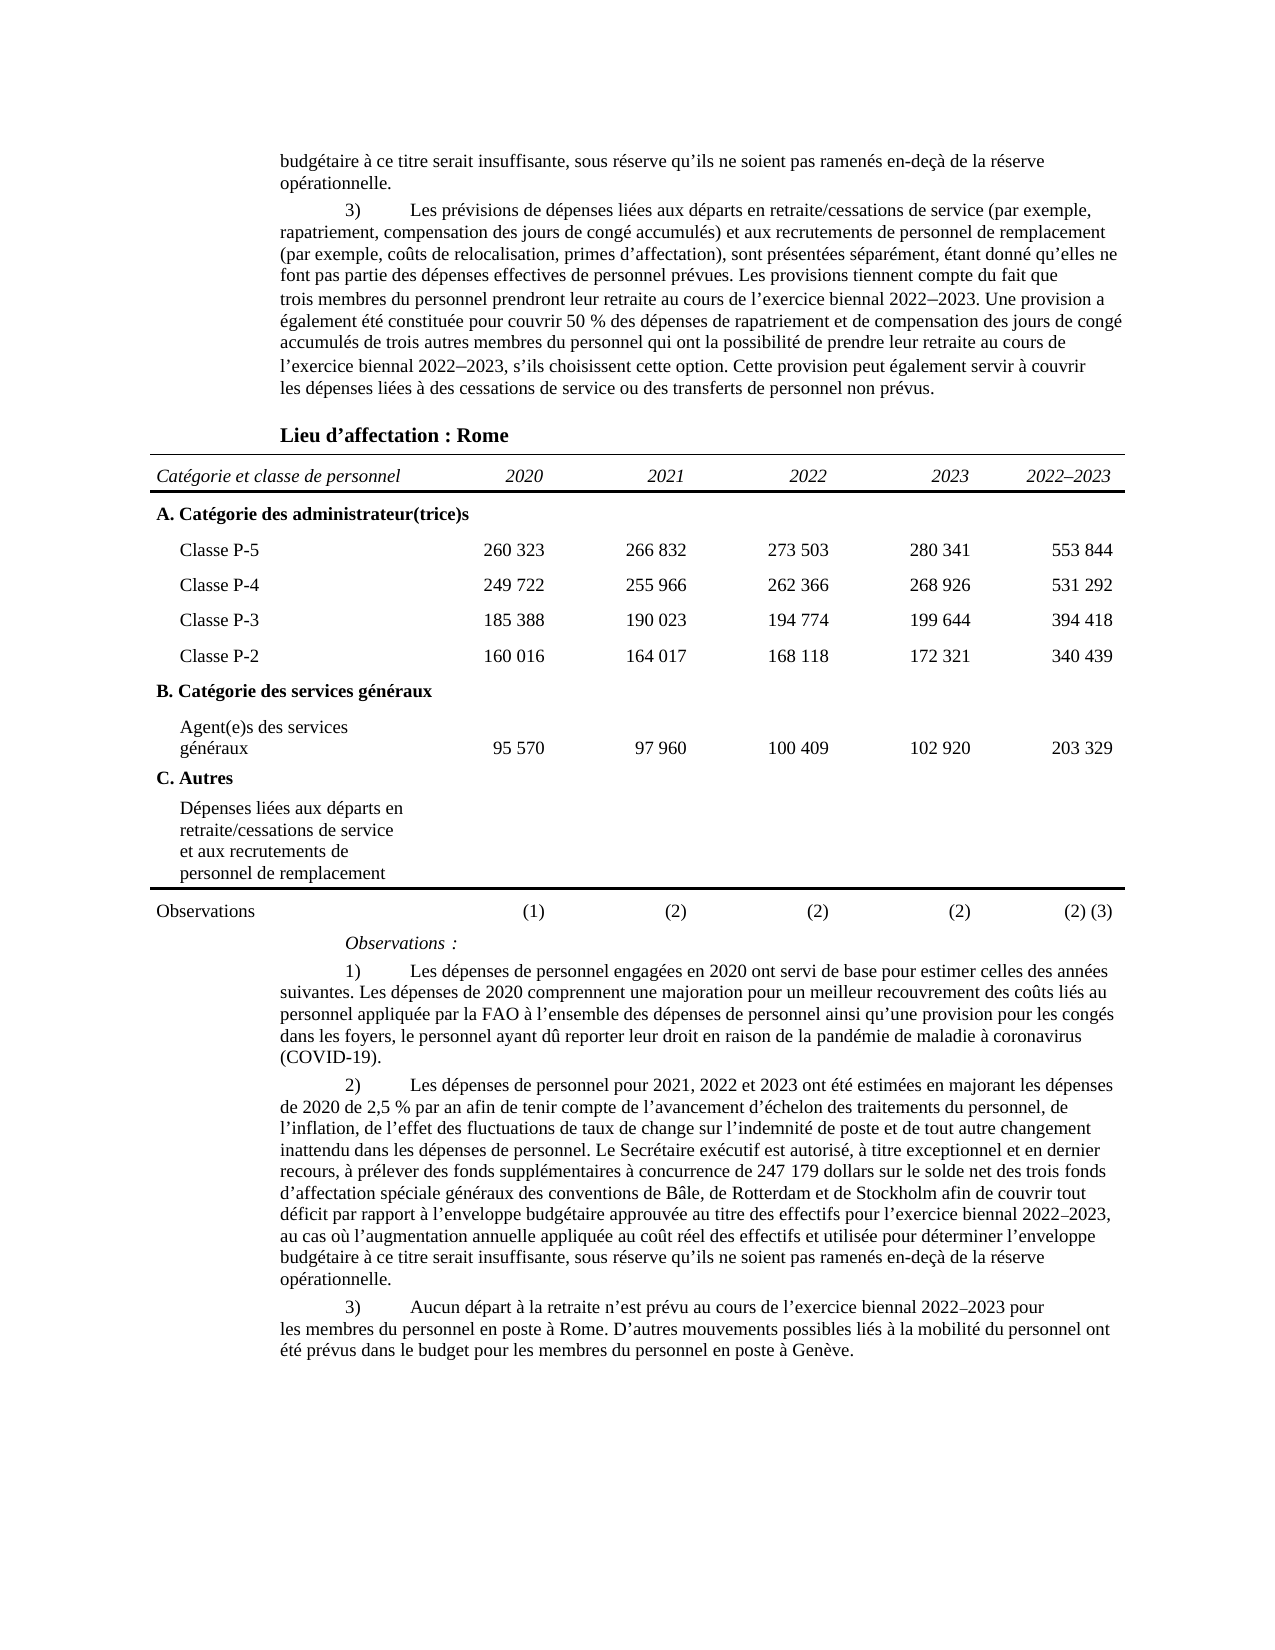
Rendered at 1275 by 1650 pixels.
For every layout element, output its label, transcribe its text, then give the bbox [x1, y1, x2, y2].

text Observations : [280, 932, 1125, 954]
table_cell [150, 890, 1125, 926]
title Lieu d’affectation : Rome [280, 423, 1125, 447]
text 1) Les dépenses de personnel engagées en 2020 ont servi de base pour estimer celles des années suivantes. Les dépenses de 2020 comprennent une majoration pour un meilleur recouvrement des coûts liés au personnel appliquée par la FAO à l’ensemble des dépenses de personnel ainsi qu’une provision pour les congés dans les foyers, le personnel ayant dû reporter leur droit en raison de la pandémie de maladie à coronavirus (COVID-19). [280, 960, 1125, 1068]
text 3) Aucun départ à la retraite n’est prévu au cours de l’exercice biennal 2022–2023 pour les membres du personnel en poste à Rome. D’autres mouvements possibles liés à la mobilité du personnel ont été prévus dans le budget pour les membres du personnel en poste à Genève. [280, 1296, 1125, 1361]
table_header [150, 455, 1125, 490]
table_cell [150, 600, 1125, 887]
text 3) Les prévisions de dépenses liées aux départs en retraite/cessations de service (par exemple, rapatriement, compensation des jours de congé accumulés) et aux recrutements de personnel de remplacement (par exemple, coûts de relocalisation, primes d’affectation), sont présentées séparément, étant donné qu’elles ne font pas partie des dépenses effectives de personnel prévues. Les provisions tiennent compte du fait que trois membres du personnel prendront leur retraite au cours de l’exercice biennal 2022–2023. Une provision a également été constituée pour couvrir 50 % des dépenses de rapatriement et de compensation des jours de congé accumulés de trois autres membres du personnel qui ont la possibilité de prendre leur retraite au cours de l’exercice biennal 2022–2023, s’ils choisissent cette option. Cette provision peut également servir à couvrir les dépenses liées à des cessations de service ou des transferts de personnel non prévus. [280, 199, 1125, 398]
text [280, 150, 1125, 193]
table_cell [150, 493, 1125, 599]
